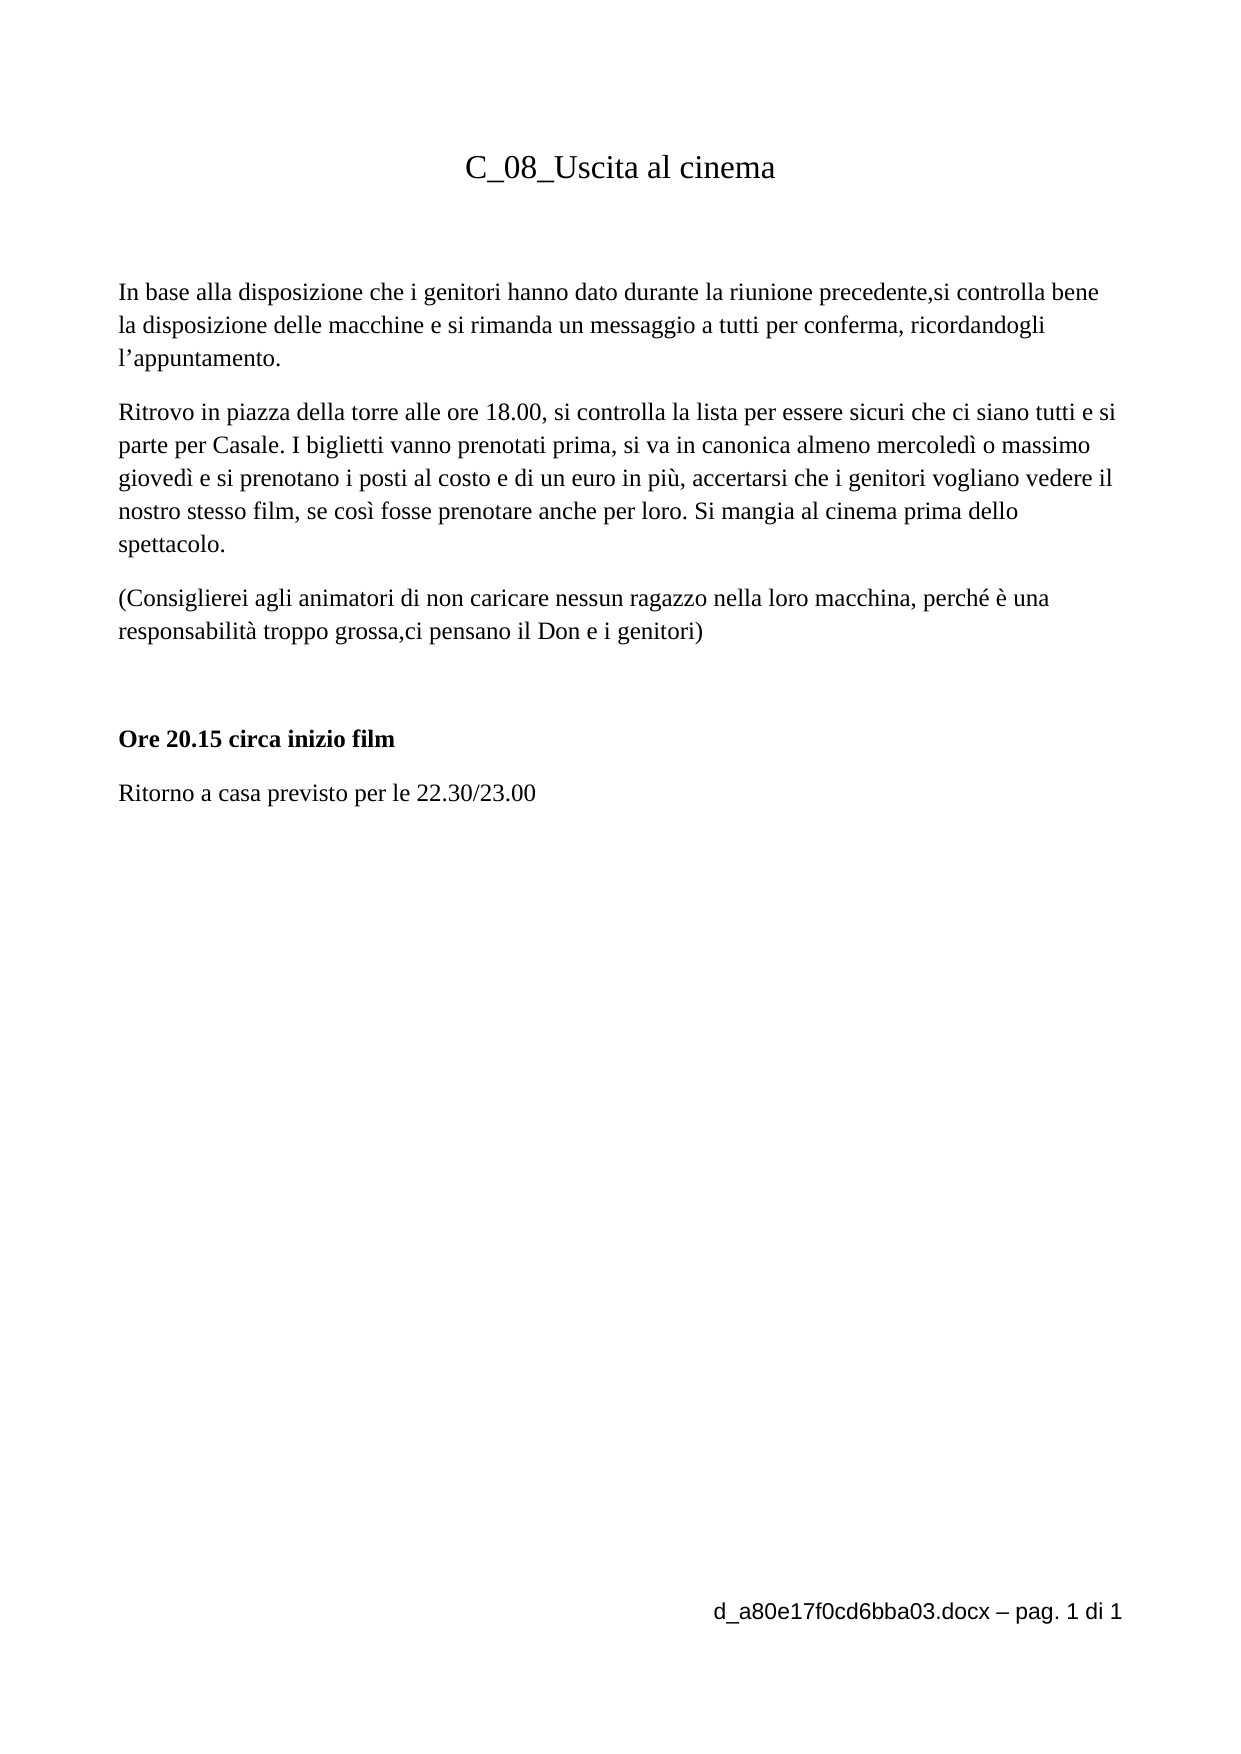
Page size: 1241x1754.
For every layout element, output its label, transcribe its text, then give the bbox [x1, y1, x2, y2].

text C_08_Uscita al cinema [118, 148, 1122, 186]
text Ritorno a casa previsto per le 22.30/23.00 [118, 778, 1122, 807]
text Ritrovo in piazza della torre alle ore 18.00, si controlla la lista per essere sicuri che ci siano tutti e si parte per Casale. I biglietti vanno prenotati prima, si va in canonica almeno mercoledì o massimo giovedì e si prenotano i posti al costo e di un euro in più, accertarsi che i genitori vogliano vedere il nostro stesso film, se così fosse prenotare anche per loro. Si mangia al cinema prima dello spettacolo. [118, 397, 1122, 558]
text (Consiglierei agli animatori di non caricare nessun ragazzo nella loro macchina, perché è una responsabilità troppo grossa,ci pensano il Don e i genitori) [118, 583, 1122, 645]
text In base alla disposizione che i genitori hanno dato durante la riunione precedente,si controlla bene la disposizione delle macchine e si rimanda un messaggio a tutti per conferma, ricordandogli l’appuntamento. [118, 277, 1122, 372]
text Ore 20.15 circa inizio film [118, 724, 1122, 753]
